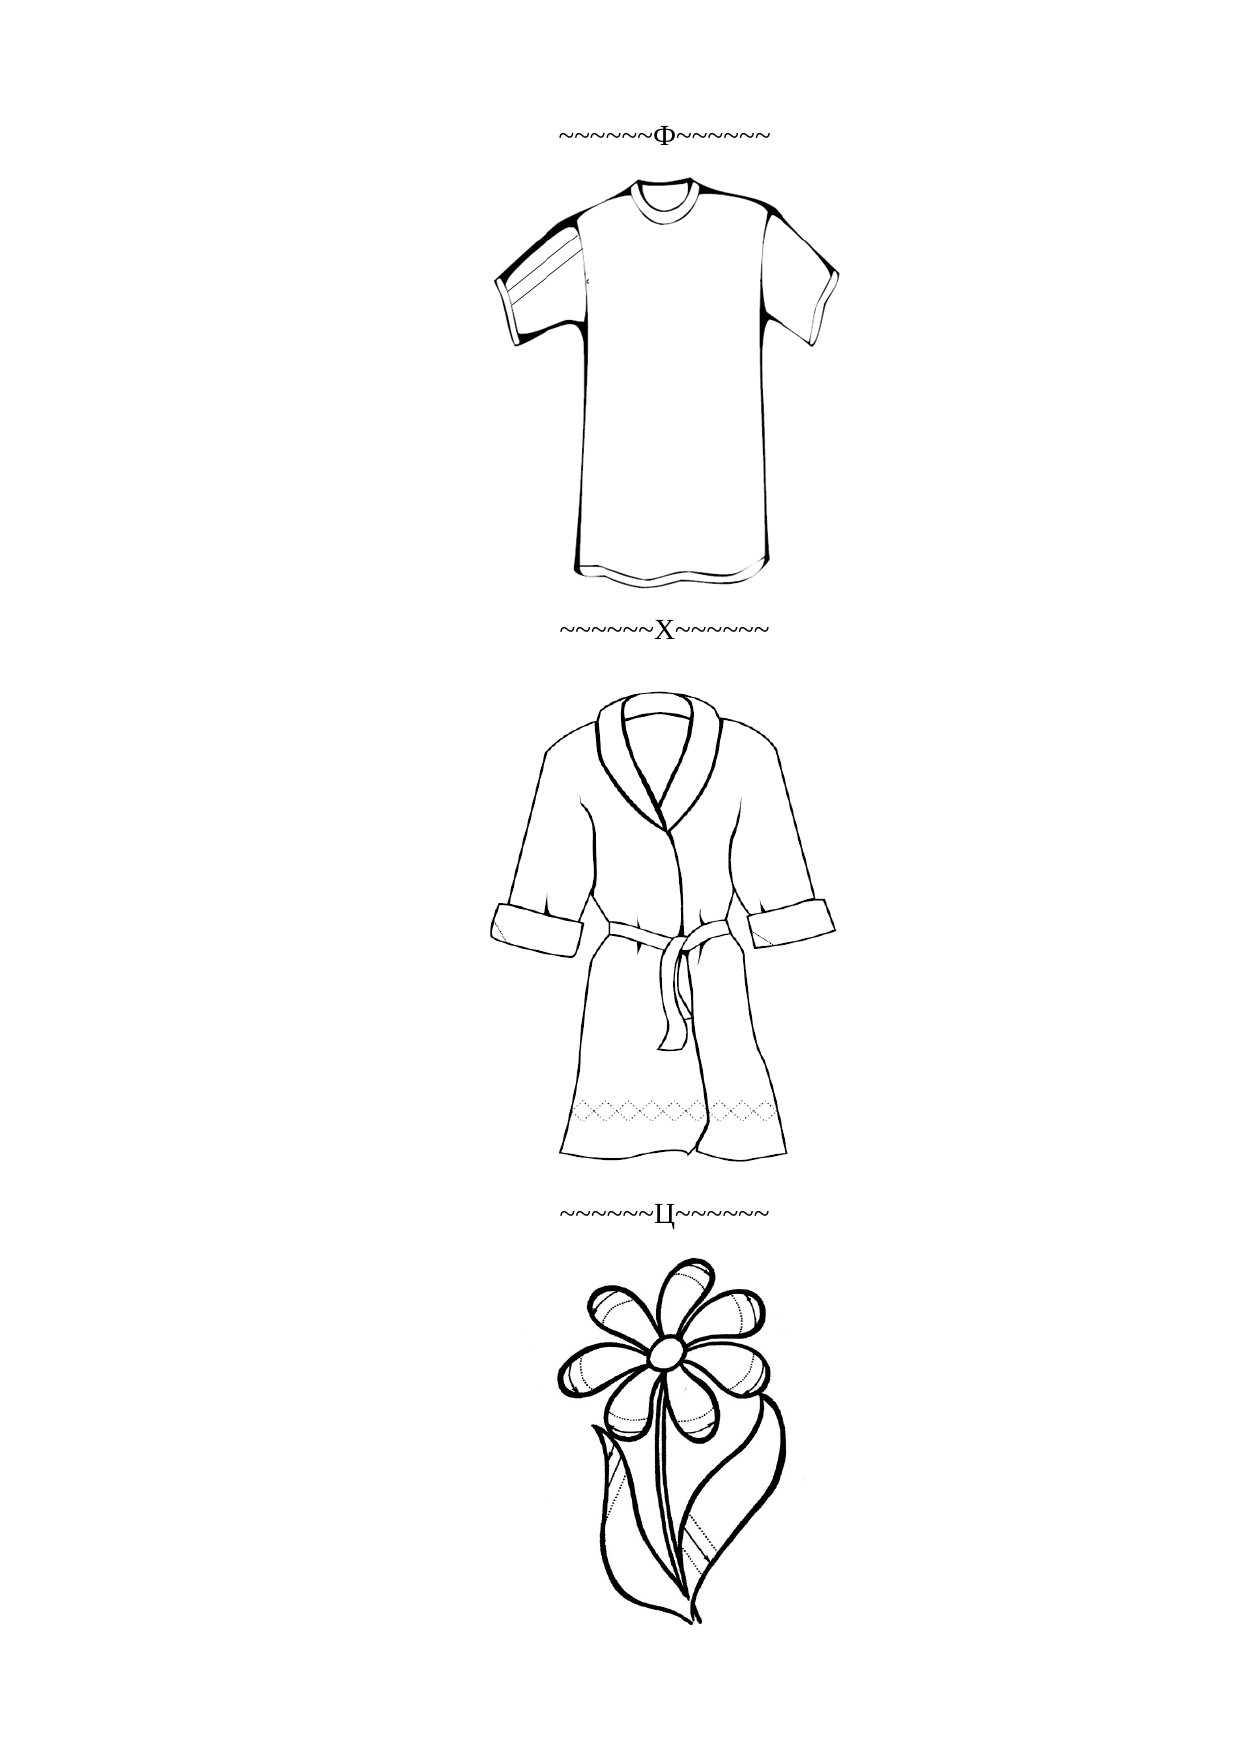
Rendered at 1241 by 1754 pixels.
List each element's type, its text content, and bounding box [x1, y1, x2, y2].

text ~~~~~~Х~~~~~~ [177, 612, 1152, 646]
text ~~~~~~Ц~~~~~~ [177, 1197, 1152, 1230]
picture [518, 1249, 811, 1628]
picture [486, 665, 843, 1178]
text ~~~~~~Ф~~~~~~ [177, 118, 1152, 152]
picture [487, 171, 842, 594]
